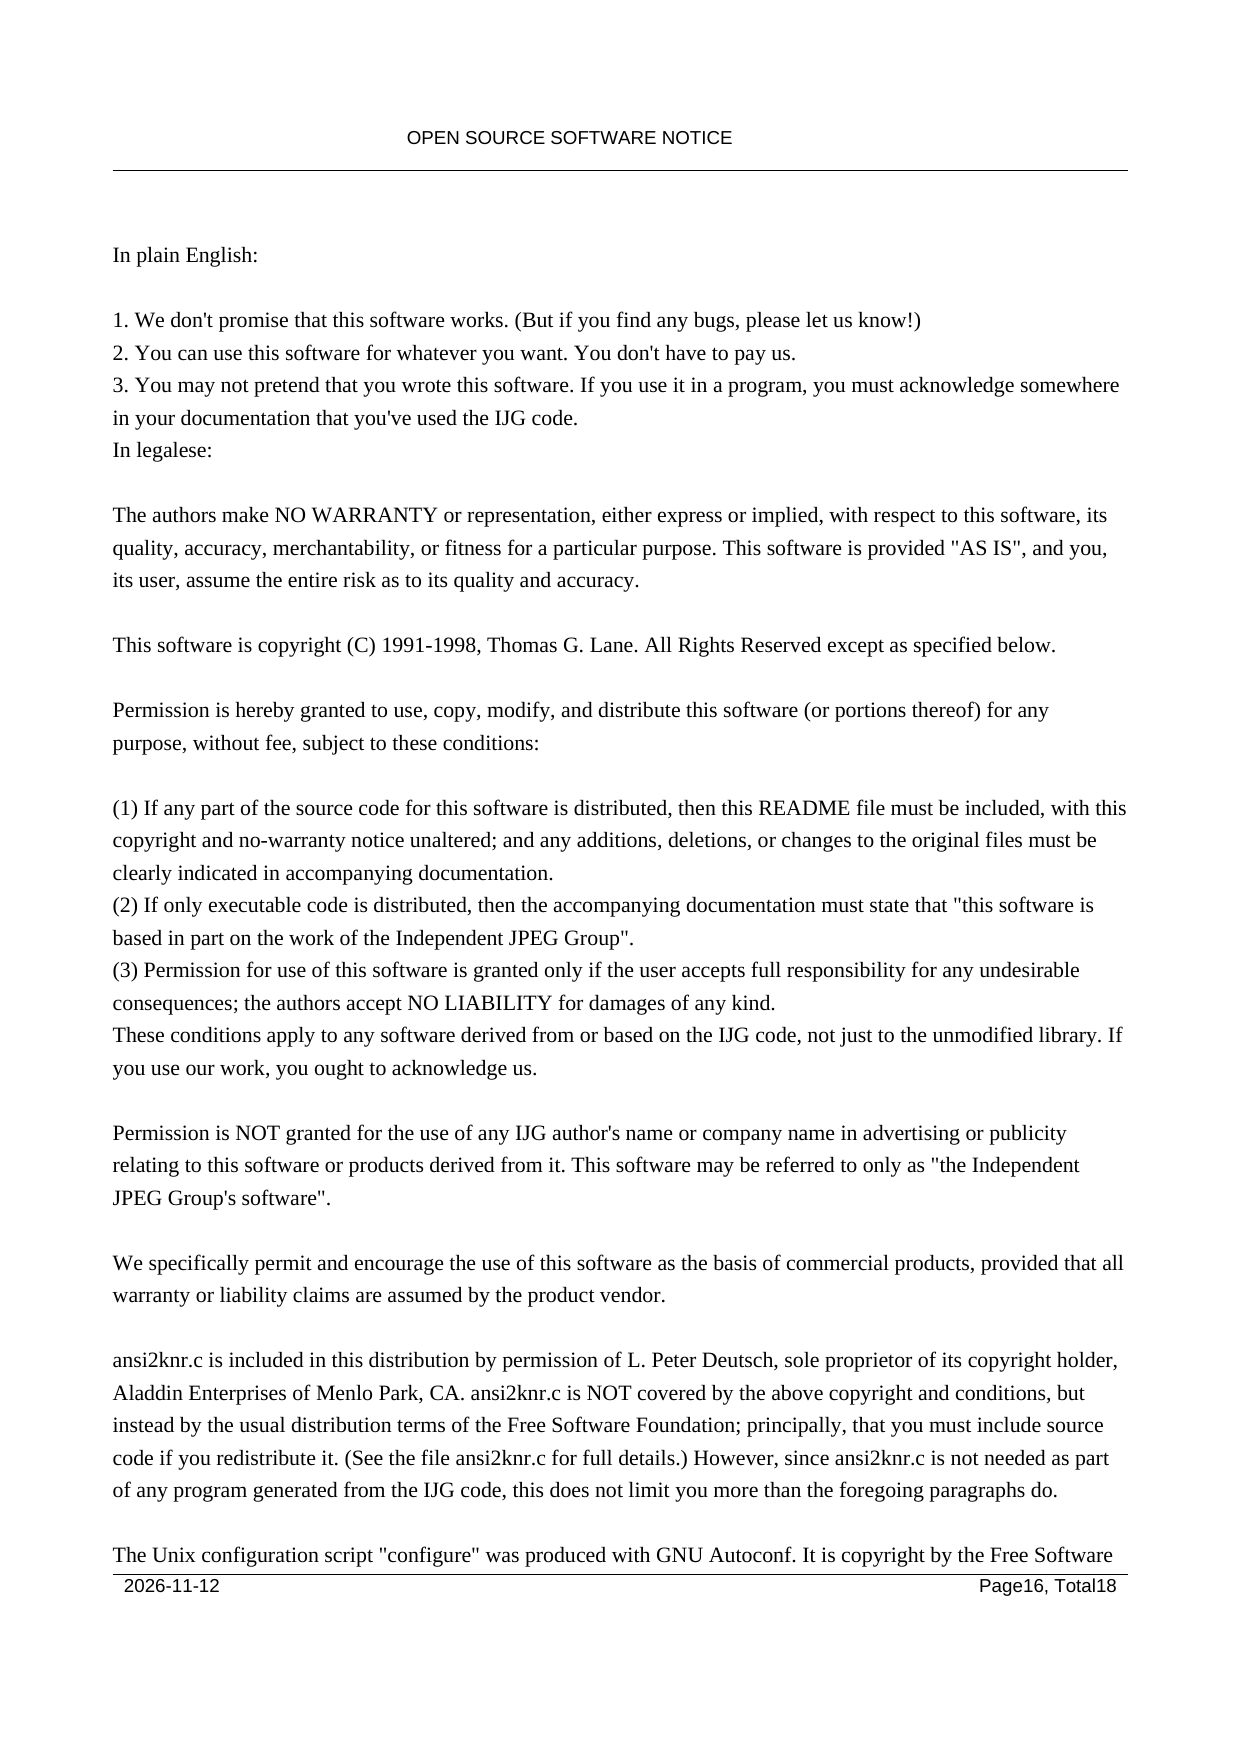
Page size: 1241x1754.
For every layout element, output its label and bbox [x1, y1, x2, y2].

text [112, 206, 1128, 1571]
